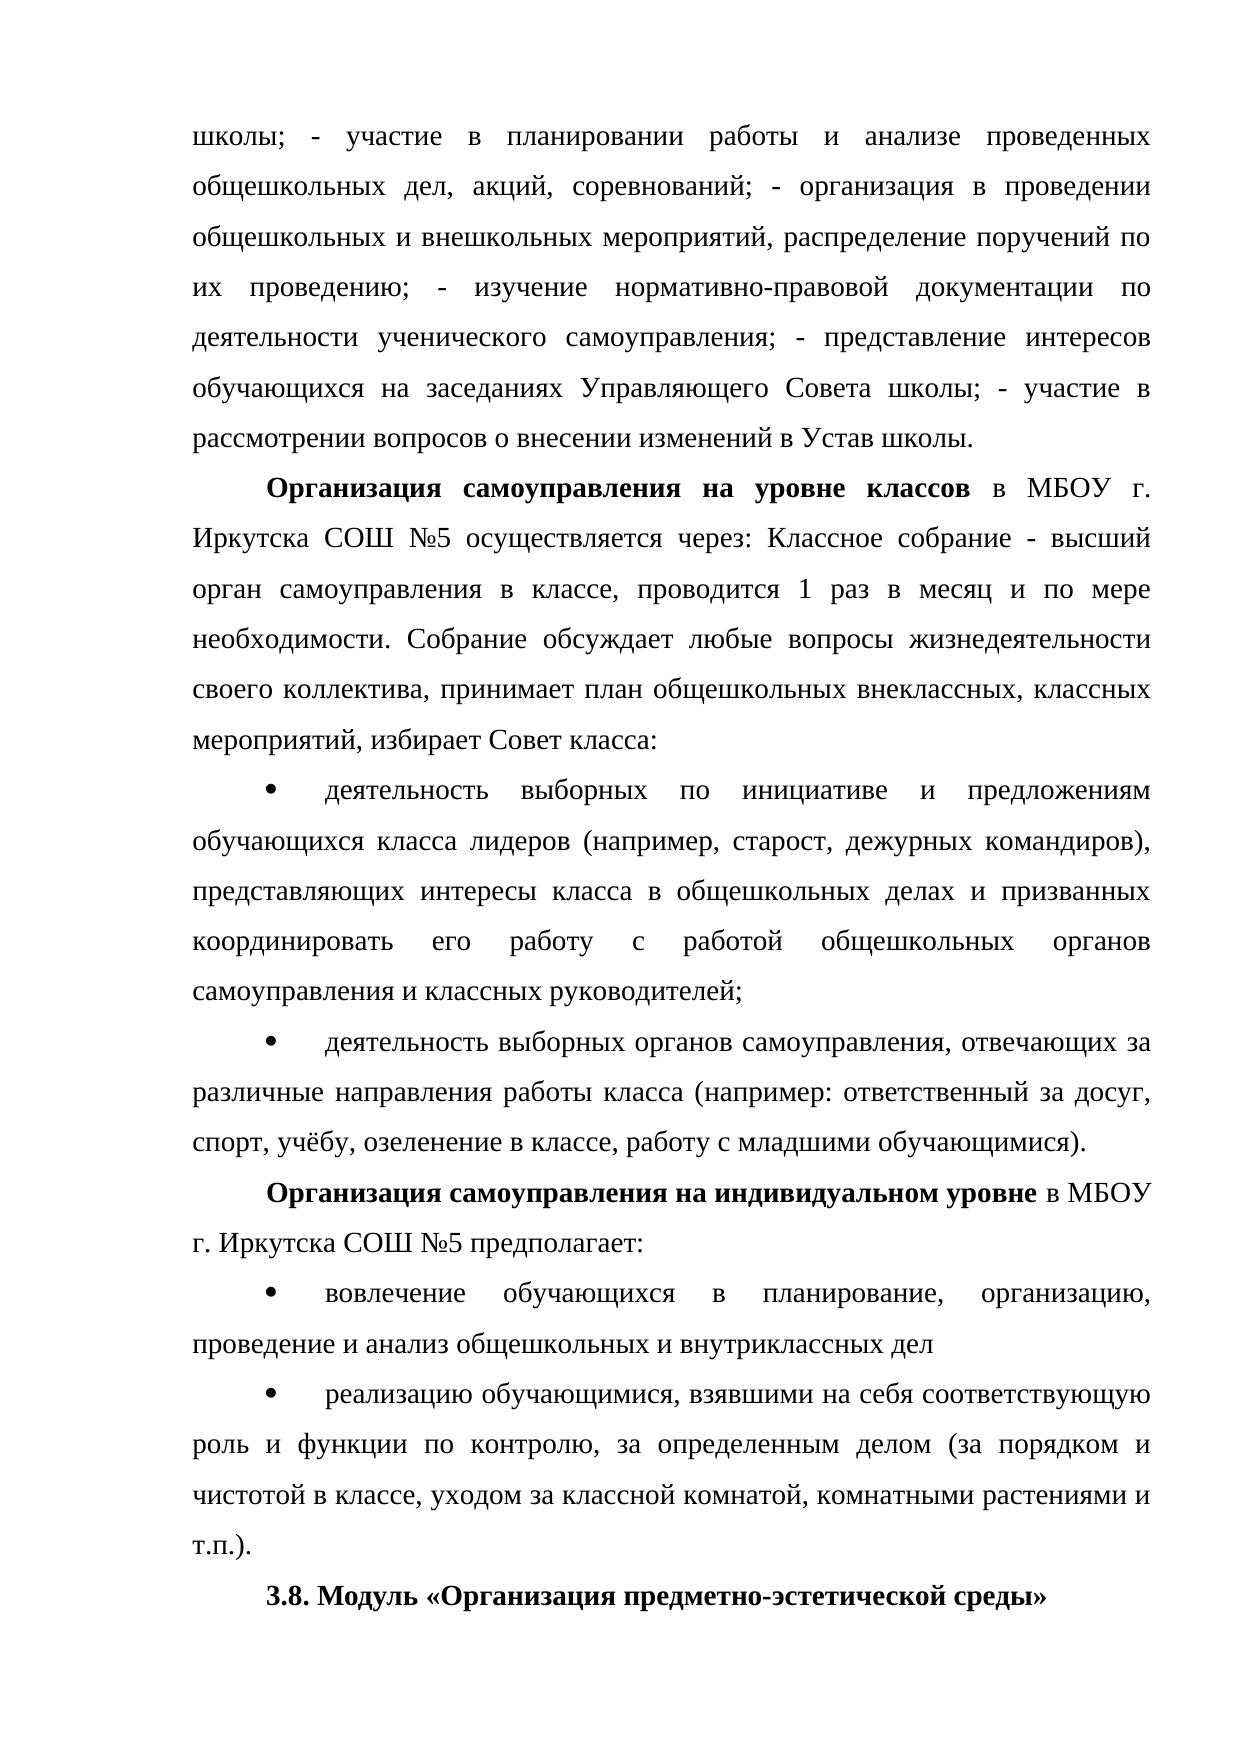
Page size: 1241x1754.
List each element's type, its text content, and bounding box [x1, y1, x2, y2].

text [192, 118, 1152, 453]
text Организация самоуправления на индивидуальном уровне в МБОУ г. Иркутска СОШ №5 предполагает: [192, 1175, 1152, 1259]
list вовлечение обучающихся в планирование, организацию, проведение и анализ общешкольных и внутриклассных дел [192, 1276, 1152, 1359]
list деятельность выборных по инициативе и предложениям обучающихся класса лидеров (например, старост, дежурных командиров), представляющих интересы класса в общешкольных делах и призванных координировать его работу с работой общешкольных органов самоуправления и классных руководителей; [192, 772, 1152, 1007]
list реализацию обучающимися, взявшими на себя соответствующую роль и функции по контролю, за определенным делом (за порядком и чистотой в классе, уходом за классной комнатой, комнатными растениями и т.п.). [192, 1376, 1152, 1561]
text Организация самоуправления на уровне классов в МБОУ г. Иркутска СОШ №5 осуществляется через: Классное собрание - высший орган самоуправления в классе, проводится 1 раз в месяц и по мере необходимости. Собрание обсуждает любые вопросы жизнедеятельности своего коллектива, принимает план общешкольных внеклассных, классных мероприятий, избирает Совет класса: [192, 470, 1152, 755]
text 3.8. Модуль «Организация предметно-эстетической среды» [177, 1578, 1152, 1611]
list деятельность выборных органов самоуправления, отвечающих за различные направления работы класса (например: ответственный за досуг, спорт, учёбу, озеленение в классе, работу с младшими обучающимися). [192, 1024, 1152, 1158]
